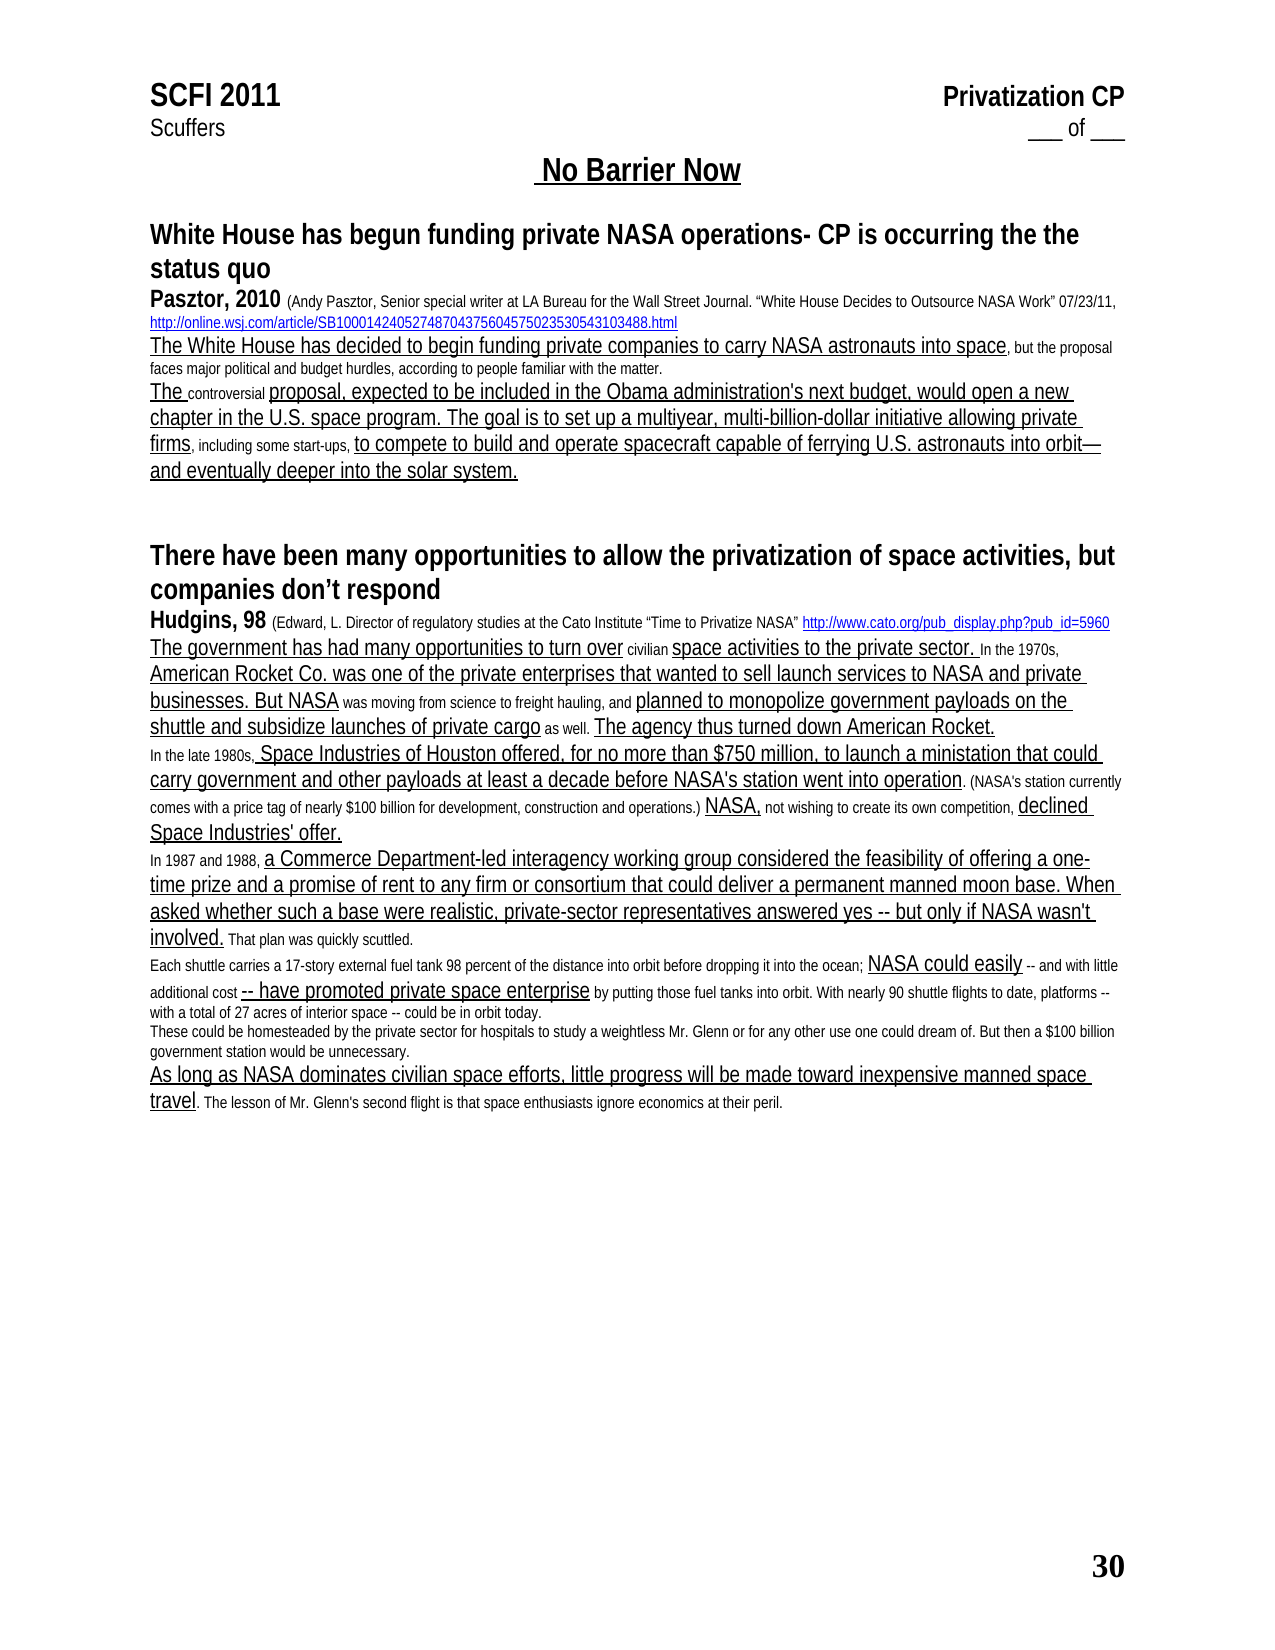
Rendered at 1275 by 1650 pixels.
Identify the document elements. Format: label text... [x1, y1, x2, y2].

text There have been many opportunities to allow the privatization of space activities, but companies don’t respond [150, 538, 1125, 605]
text Pasztor, 2010 (Andy Pasztor, Senior special writer at LA Bureau for the Wall Street Journal. “White House Decides to Outsource NASA Work” 07/23/11, http://online.wsj.com/article/SB10001424052748704375604575023530543103488.html [150, 284, 1125, 332]
text Hudgins, 98 (Edward, L. Director of regulatory studies at the Cato Institute “Time to Privatize NASA” http://www.cato.org/pub_display.php?pub_id=5960 [150, 605, 1125, 634]
text The government has had many opportunities to turn over civilian space activities to the private sector. In the 1970s, American Rocket Co. was one of the private enterprises that wanted to sell launch services to NASA and private businesses. But NASA was moving from science to freight hauling, and planned to monopolize government payloads on the shuttle and subsidize launches of private cargo as well. The agency thus turned down American Rocket. [150, 634, 1125, 739]
text Each shuttle carries a 17-story external fuel tank 98 percent of the distance into orbit before dropping it into the ocean; NASA could easily -- and with little additional cost -- have promoted private space enterprise by putting those fuel tanks into orbit. With nearly 90 shuttle flights to date, platforms -- with a total of 27 acres of interior space -- could be in orbit today. [150, 950, 1125, 1022]
text In the late 1980s, Space Industries of Houston offered, for no more than $750 million, to launch a ministation that could carry government and other payloads at least a decade before NASA's station went into operation. (NASA's station currently comes with a price tag of nearly $100 billion for development, construction and operations.) NASA, not wishing to create its own competition, declined Space Industries' offer. [150, 739, 1125, 845]
text White House has begun funding private NASA operations- CP is occurring the the status quo [150, 217, 1125, 284]
text These could be homesteaded by the private sector for hospitals to study a weightless Mr. Glenn or for any other use one could dream of. But then a $100 billion government station would be unnecessary. [150, 1022, 1125, 1061]
text No Barrier Now [150, 150, 1125, 188]
text The controversial proposal, expected to be included in the Obama administration's next budget, would open a new chapter in the U.S. space program. The goal is to set up a multiyear, multi-billion-dollar initiative allowing private firms, including some start-ups, to compete to build and operate spacecraft capable of ferrying U.S. astronauts into orbit—and eventually deeper into the solar system. [150, 378, 1125, 483]
text As long as NASA dominates civilian space efforts, little progress will be made toward inexpensive manned space travel. The lesson of Mr. Glenn's second flight is that space enthusiasts ignore economics at their peril. [150, 1061, 1125, 1113]
text In 1987 and 1988, a Commerce Department-led interagency working group considered the feasibility of offering a one-time prize and a promise of rent to any firm or consortium that could deliver a permanent manned moon base. When asked whether such a base were realistic, private-sector representatives answered yes -- but only if NASA wasn't involved. That plan was quickly scuttled. [150, 845, 1125, 950]
text The White House has decided to begin funding private companies to carry NASA astronauts into space, but the proposal faces major political and budget hurdles, according to people familiar with the matter. [150, 332, 1125, 378]
